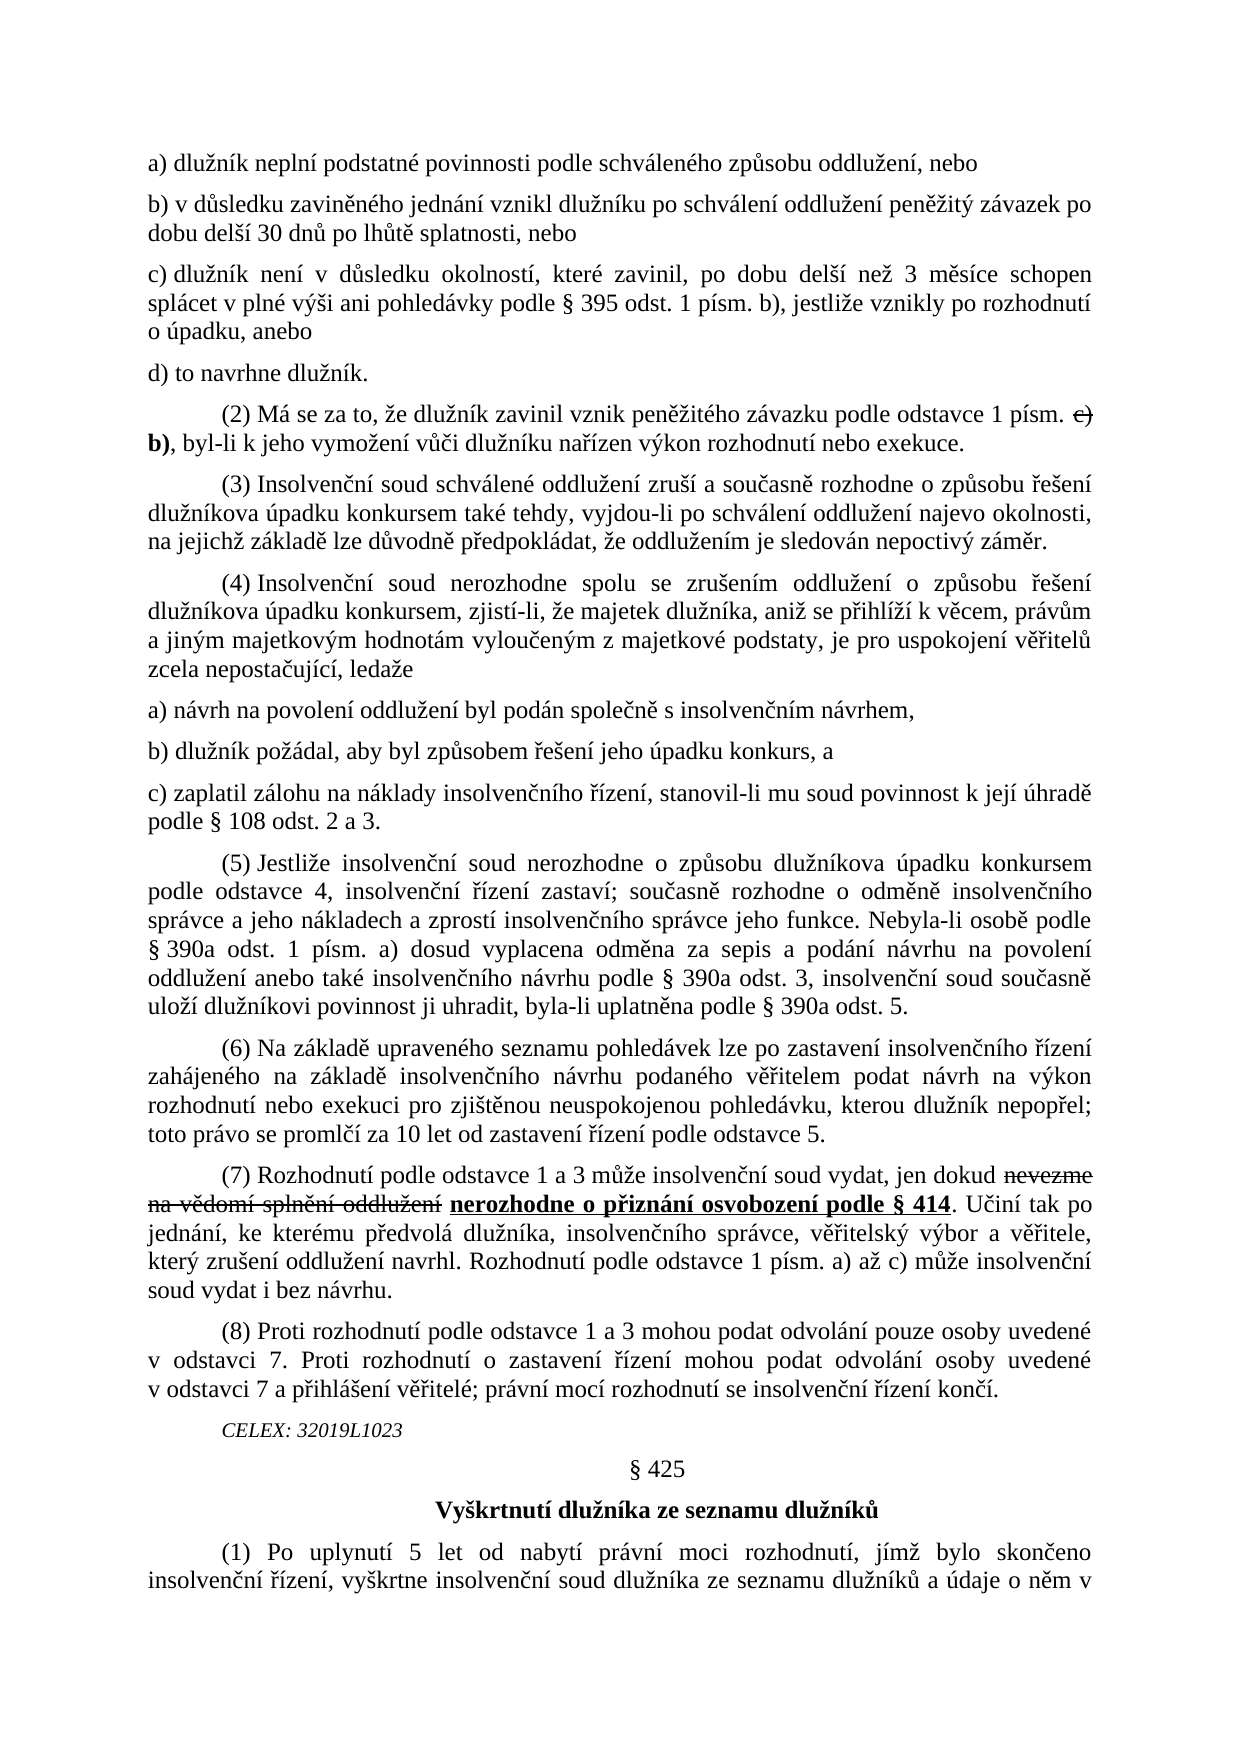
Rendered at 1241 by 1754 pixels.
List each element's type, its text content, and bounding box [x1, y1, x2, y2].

text (6) Na základě upraveného seznamu pohledávek lze po zastavení insolvenčního řízení zahájeného na základě insolvenčního návrhu podaného věřitelem podat návrh na výkon rozhodnutí nebo exekuci pro zjištěnou neuspokojenou pohledávku, kterou dlužník nepopřel; toto právo se promlčí za 10 let od zastavení řízení podle odstavce 5. [148, 1033, 1093, 1148]
text § 425 [148, 1454, 1093, 1483]
text Vyškrtnutí dlužníka ze seznamu dlužníků [148, 1495, 1093, 1524]
text (3) Insolvenční soud schválené oddlužení zruší a současně rozhodne o způsobu řešení dlužníkova úpadku konkursem také tehdy, vyjdou-li po schválení oddlužení najevo okolnosti, na jejichž základě lze důvodně předpokládat, že oddlužením je sledován nepoctivý záměr. [148, 469, 1093, 555]
text a) návrh na povolení oddlužení byl podán společně s insolvenčním návrhem, [148, 695, 1093, 724]
text b) v důsledku zaviněného jednání vznikl dlužníku po schválení oddlužení peněžitý závazek po dobu delší 30 dnů po lhůtě splatnosti, nebo [148, 189, 1093, 246]
text (2) Má se za to, že dlužník zavinil vznik peněžitého závazku podle odstavce 1 písm. c) b), byl-li k jeho vymožení vůči dlužníku nařízen výkon rozhodnutí nebo exekuce. [148, 399, 1093, 456]
text (7) Rozhodnutí podle odstavce 1 a 3 může insolvenční soud vydat, jen dokud nevezme na vědomí splnění oddlužení nerozhodne o přiznání osvobození podle § 414. Učiní tak po jednání, ke kterému předvolá dlužníka, insolvenčního správce, věřitelský výbor a věřitele, který zrušení oddlužení navrhl. Rozhodnutí podle odstavce 1 písm. a) až c) může insolvenční soud vydat i bez návrhu. [148, 1160, 1093, 1304]
text CELEX: 32019L1023 [148, 1418, 1093, 1442]
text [148, 1537, 1093, 1594]
text (5) Jestliže insolvenční soud nerozhodne o způsobu dlužníkova úpadku konkursem podle odstavce 4, insolvenční řízení zastaví; současně rozhodne o odměně insolvenčního správce a jeho nákladech a zprostí insolvenčního správce jeho funkce. Nebyla-li osobě podle § 390a odst. 1 písm. a) dosud vyplacena odměna za sepis a podání návrhu na povolení oddlužení anebo také insolvenčního návrhu podle § 390a odst. 3, insolvenční soud současně uloží dlužníkovi povinnost ji uhradit, byla-li uplatněna podle § 390a odst. 5. [148, 848, 1093, 1020]
text c) zaplatil zálohu na náklady insolvenčního řízení, stanovil-li mu soud povinnost k její úhradě podle § 108 odst. 2 a 3. [148, 778, 1093, 835]
text c) dlužník není v důsledku okolností, které zavinil, po dobu delší než 3 měsíce schopen splácet v plné výši ani pohledávky podle § 395 odst. 1 písm. b), jestliže vznikly po rozhodnutí o úpadku, anebo [148, 259, 1093, 345]
text d) to navrhne dlužník. [148, 358, 1093, 386]
text a) dlužník neplní podstatné povinnosti podle schváleného způsobu oddlužení, nebo [148, 148, 1093, 176]
text (8) Proti rozhodnutí podle odstavce 1 a 3 mohou podat odvolání pouze osoby uvedené v odstavci 7. Proti rozhodnutí o zastavení řízení mohou podat odvolání osoby uvedené v odstavci 7 a přihlášení věřitelé; právní mocí rozhodnutí se insolvenční řízení končí. [148, 1316, 1093, 1403]
text (4) Insolvenční soud nerozhodne spolu se zrušením oddlužení o způsobu řešení dlužníkova úpadku konkursem, zjistí-li, že majetek dlužníka, aniž se přihlíží k věcem, právům a jiným majetkovým hodnotám vyloučeným z majetkové podstaty, je pro uspokojení věřitelů zcela nepostačující, ledaže [148, 568, 1093, 683]
text b) dlužník požádal, aby byl způsobem řešení jeho úpadku konkurs, a [148, 736, 1093, 765]
